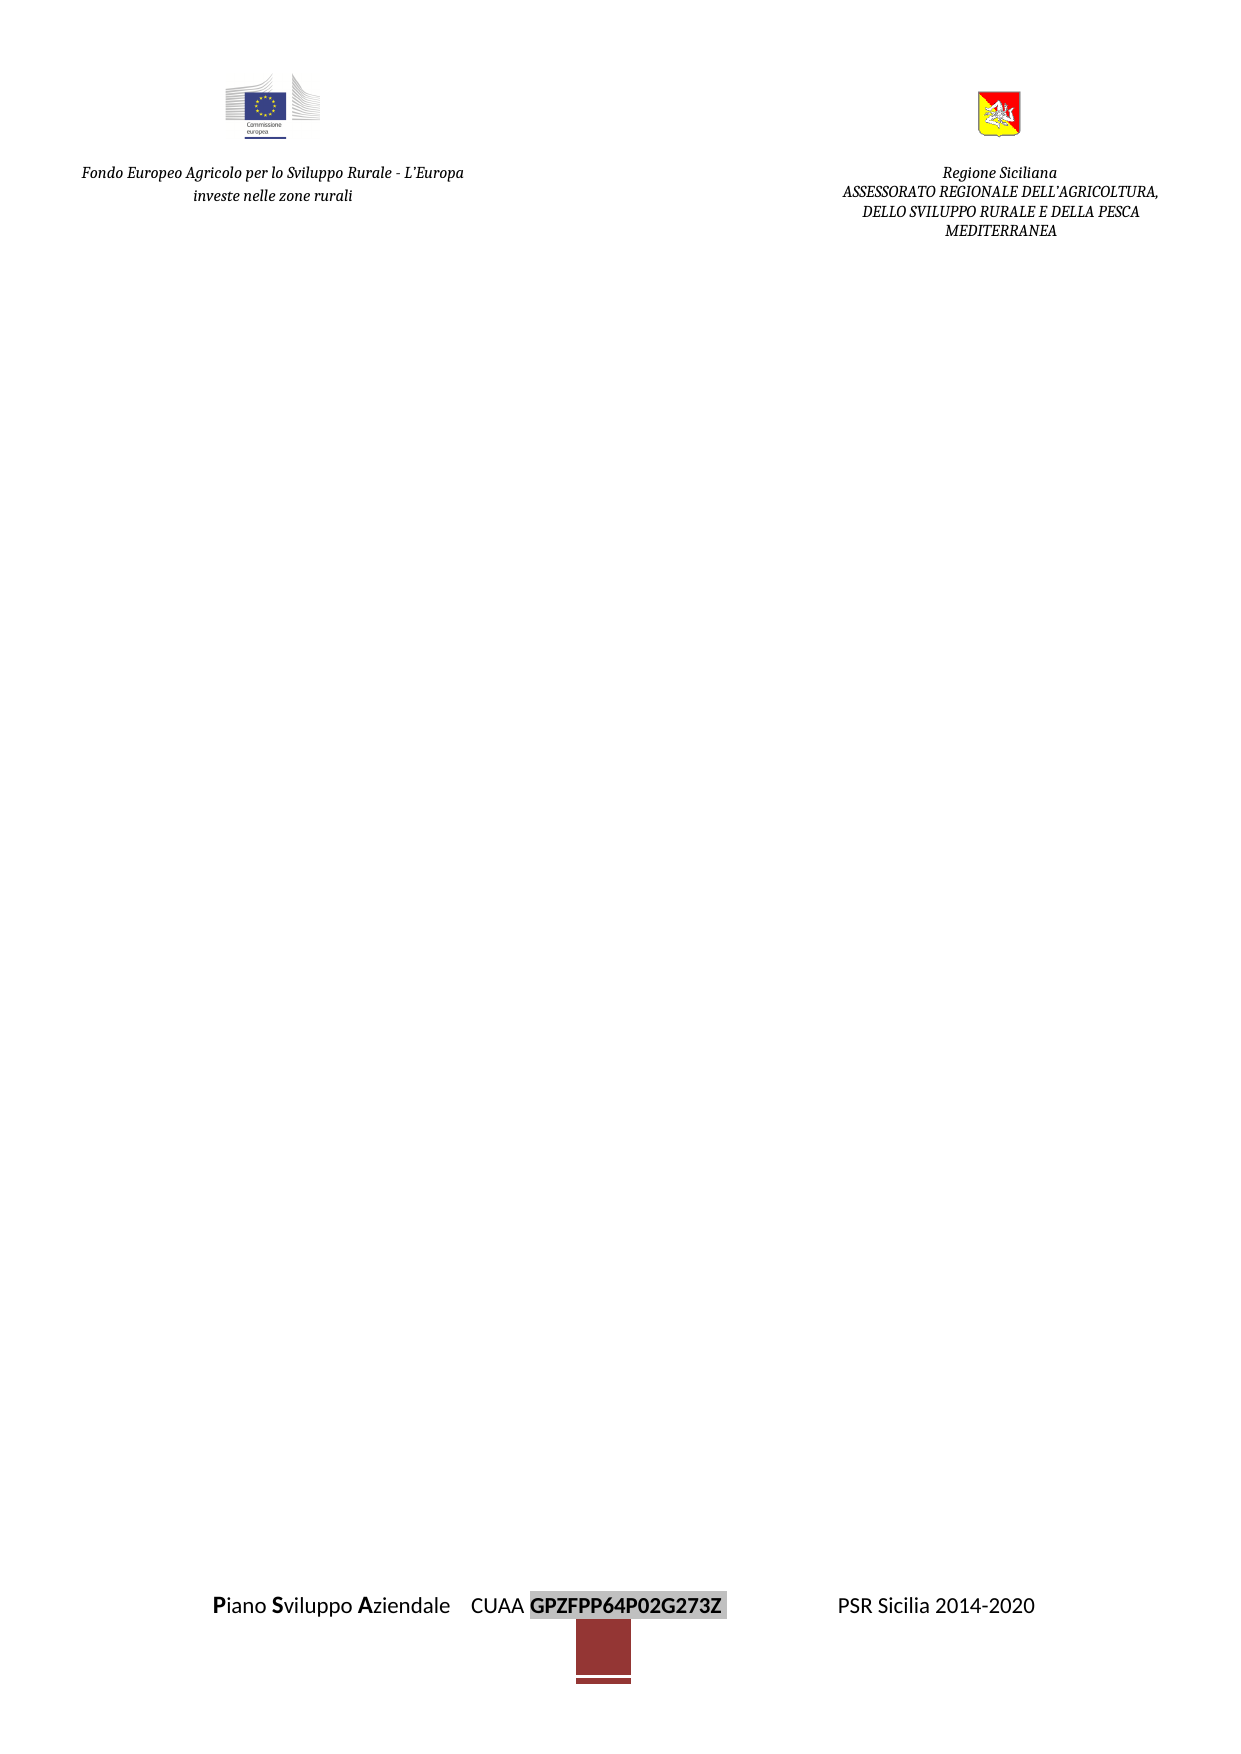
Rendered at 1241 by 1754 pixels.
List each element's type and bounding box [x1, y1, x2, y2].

picture [225, 73, 320, 139]
picture [977, 87, 1022, 139]
